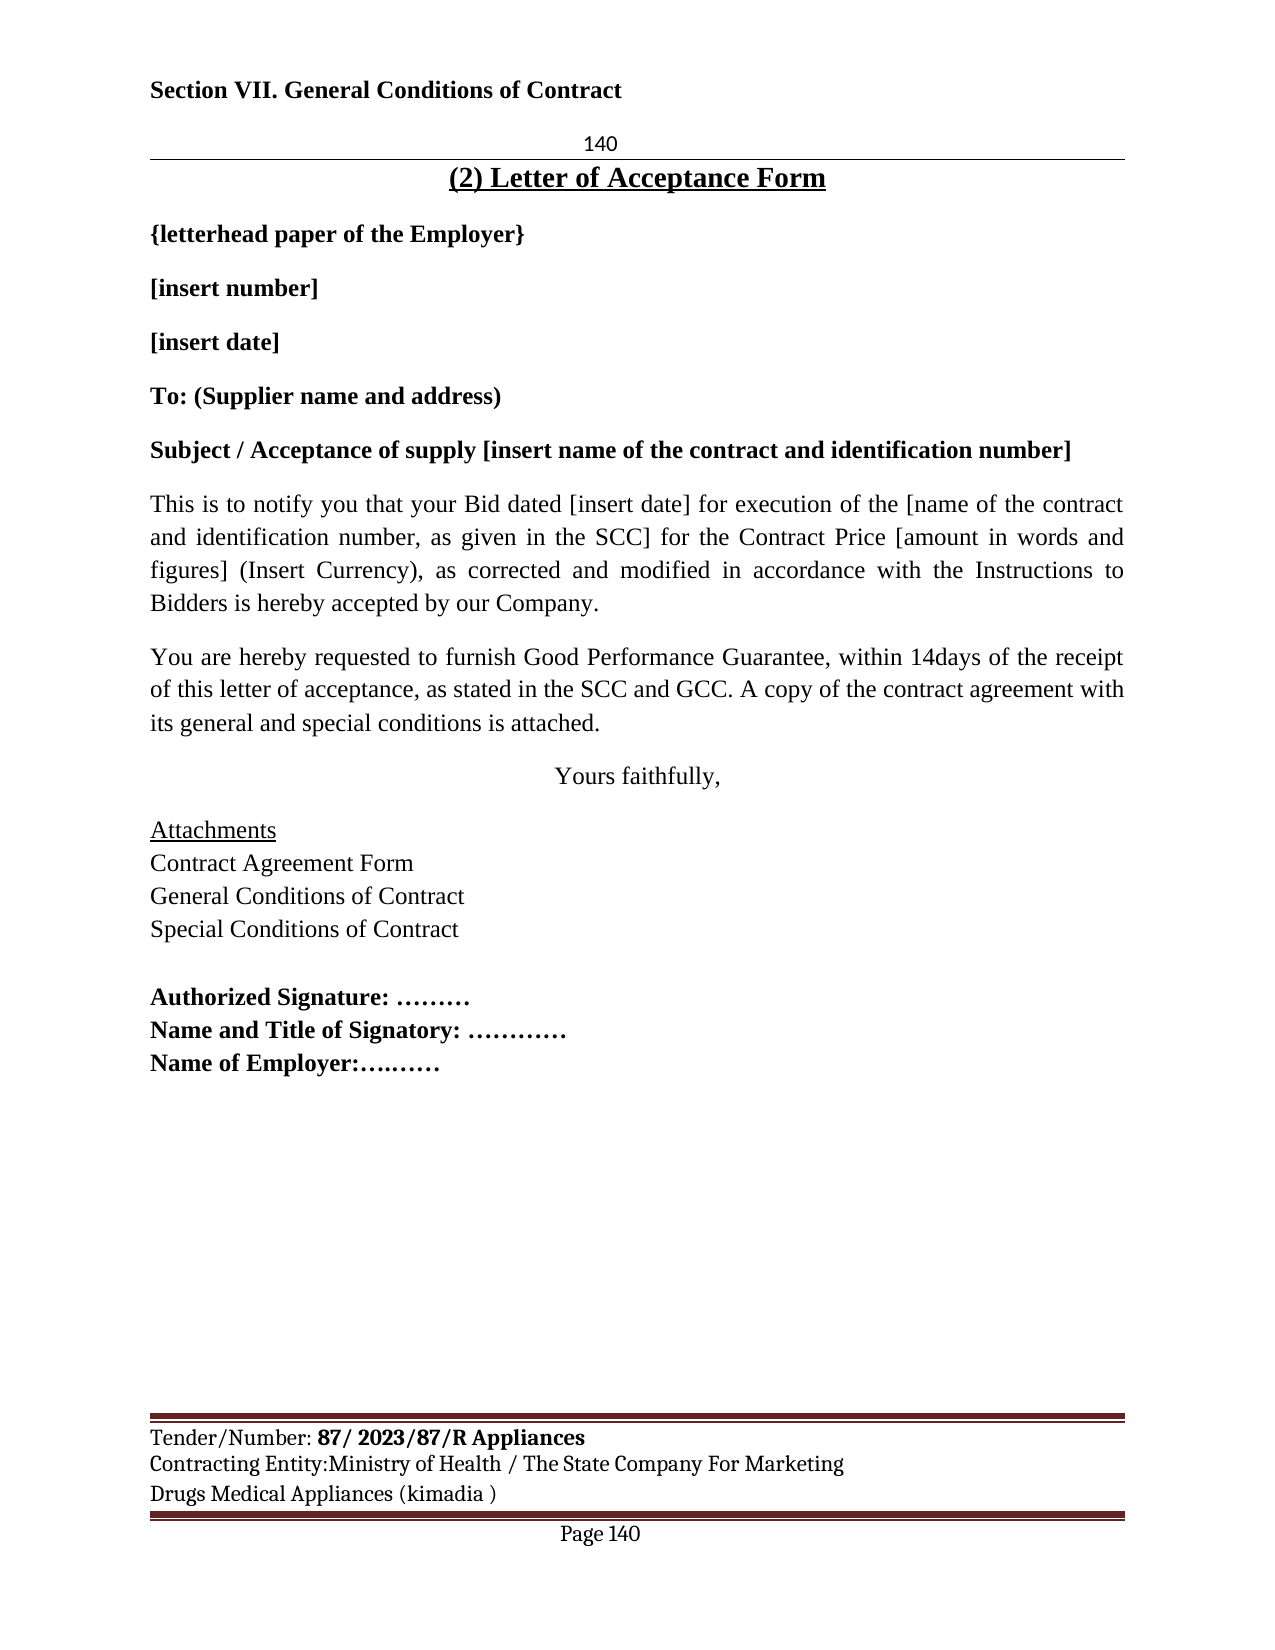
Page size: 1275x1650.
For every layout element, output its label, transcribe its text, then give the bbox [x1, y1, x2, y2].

text Special Conditions of Contract [150, 914, 1125, 943]
text To: (Supplier name and address) [150, 381, 1125, 410]
text This is to notify you that your Bid dated [insert date] for execution of the [name of the contract and identification number, as given in the SCC] for the Contract Price [amount in words and figures] (Insert Currency), as corrected and modified in accordance with the Instructions to Bidders is hereby accepted by our Company. [150, 489, 1125, 616]
text (2) Letter of Acceptance Form [150, 160, 1125, 193]
text [insert date] [150, 327, 1125, 356]
text Subject / Acceptance of supply [insert name of the contract and identification number] [150, 435, 1125, 463]
text Name and Title of Signatory: ………… [150, 1015, 1125, 1044]
text [insert number] [150, 273, 1125, 302]
text Contract Agreement Form [150, 848, 1125, 877]
text Name of Employer:….…… [150, 1048, 1125, 1077]
text Yours faithfully, [150, 761, 1125, 790]
text General Conditions of Contract [150, 881, 1125, 910]
text Authorized Signature: ……… [150, 982, 1125, 1011]
text Attachments [150, 815, 1125, 844]
text {letterhead paper of the Employer} [150, 219, 1125, 248]
text You are hereby requested to furnish Good Performance Guarantee, within 14days of the receipt of this letter of acceptance, as stated in the SCC and GCC. A copy of the contract agreement with its general and special conditions is attached. [150, 642, 1125, 736]
